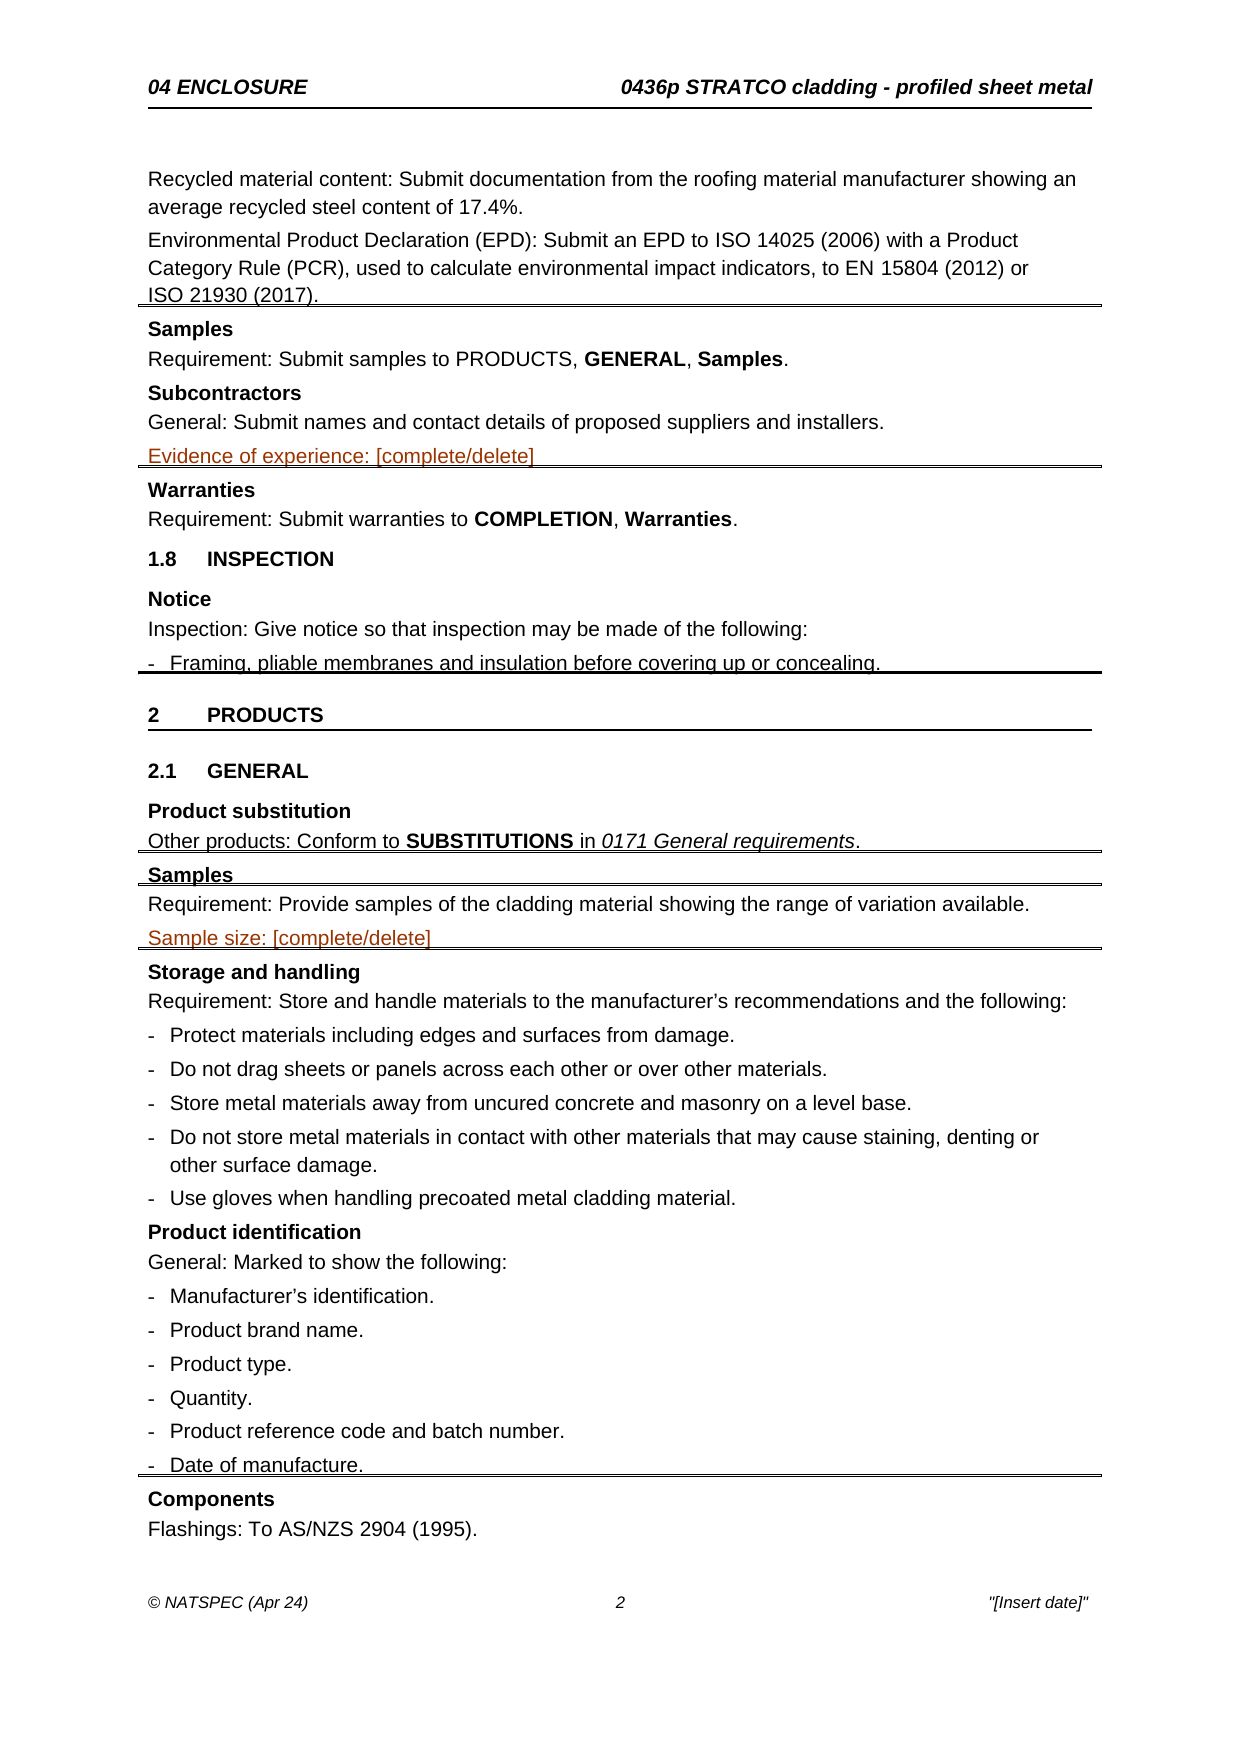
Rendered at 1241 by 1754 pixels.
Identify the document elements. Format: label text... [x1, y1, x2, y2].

subtitle Inspection [148, 547, 1092, 571]
text General: Submit names and contact details of proposed suppliers and installers. [148, 410, 1092, 434]
subtitle Subcontractors [148, 380, 1092, 404]
text Manufacturer’s identification. [148, 1283, 1092, 1308]
text Product brand name. [148, 1317, 1092, 1342]
text Environmental Product Declaration (EPD): Submit an EPD to ISO 14025 (2006) with a Product Category Rule (PCR), used to calculate environmental impact indicators, to EN 15804 (2012) or ISO 21930 (2017). [148, 228, 1092, 304]
text Requirement: Store and handle materials to the manufacturer’s recommendations and the following: [148, 989, 1092, 1013]
text Do not store metal materials in contact with other materials that may cause staining, denting or other surface damage. [148, 1125, 1092, 1176]
text Requirement: Submit warranties to COMPLETION, Warranties. [148, 507, 1092, 531]
subtitle Product identification [148, 1220, 1092, 1244]
text General: Marked to show the following: [148, 1250, 1092, 1274]
subtitle Storage and handling [148, 959, 1092, 983]
text Do not drag sheets or panels across each other or over other materials. [148, 1057, 1092, 1081]
text Quantity. [148, 1385, 1092, 1409]
text Inspection: Give notice so that inspection may be made of the following: [148, 617, 1092, 641]
subtitle Samples [148, 317, 1092, 341]
text Requirement: Provide samples of the cladding material showing the range of variation available. [148, 892, 1092, 916]
text Requirement: Submit samples to PRODUCTS, GENERAL, Samples. [148, 347, 1092, 371]
text Framing, pliable membranes and insulation before covering up or concealing. [148, 650, 1092, 671]
text Evidence of experience: [148, 444, 1092, 465]
subtitle General [148, 759, 1092, 783]
text Store metal materials away from uncured concrete and masonry on a level base. [148, 1091, 1092, 1115]
subtitle Components [148, 1487, 1092, 1511]
subtitle Warranties [148, 477, 1092, 501]
text Protect materials including edges and surfaces from damage. [148, 1023, 1092, 1047]
subtitle Products [148, 703, 1092, 729]
text Sample size: [148, 926, 1092, 947]
text Other products: Conform to SUBSTITUTIONS in 0171 General requirements. [148, 829, 1092, 850]
subtitle Notice [148, 587, 1092, 611]
text Product reference code and batch number. [148, 1419, 1092, 1443]
text Flashings: To AS/NZS 2904 (1995). [148, 1517, 1092, 1541]
subtitle Product substitution [148, 799, 1092, 823]
text Product type. [148, 1351, 1092, 1376]
subtitle Samples [148, 862, 1092, 883]
text Date of manufacture. [148, 1453, 1092, 1474]
text Use gloves when handling precoated metal cladding material. [148, 1186, 1092, 1210]
text Recycled material content: Submit documentation from the roofing material manufacturer showing an average recycled steel content of 17.4%. [148, 167, 1092, 218]
